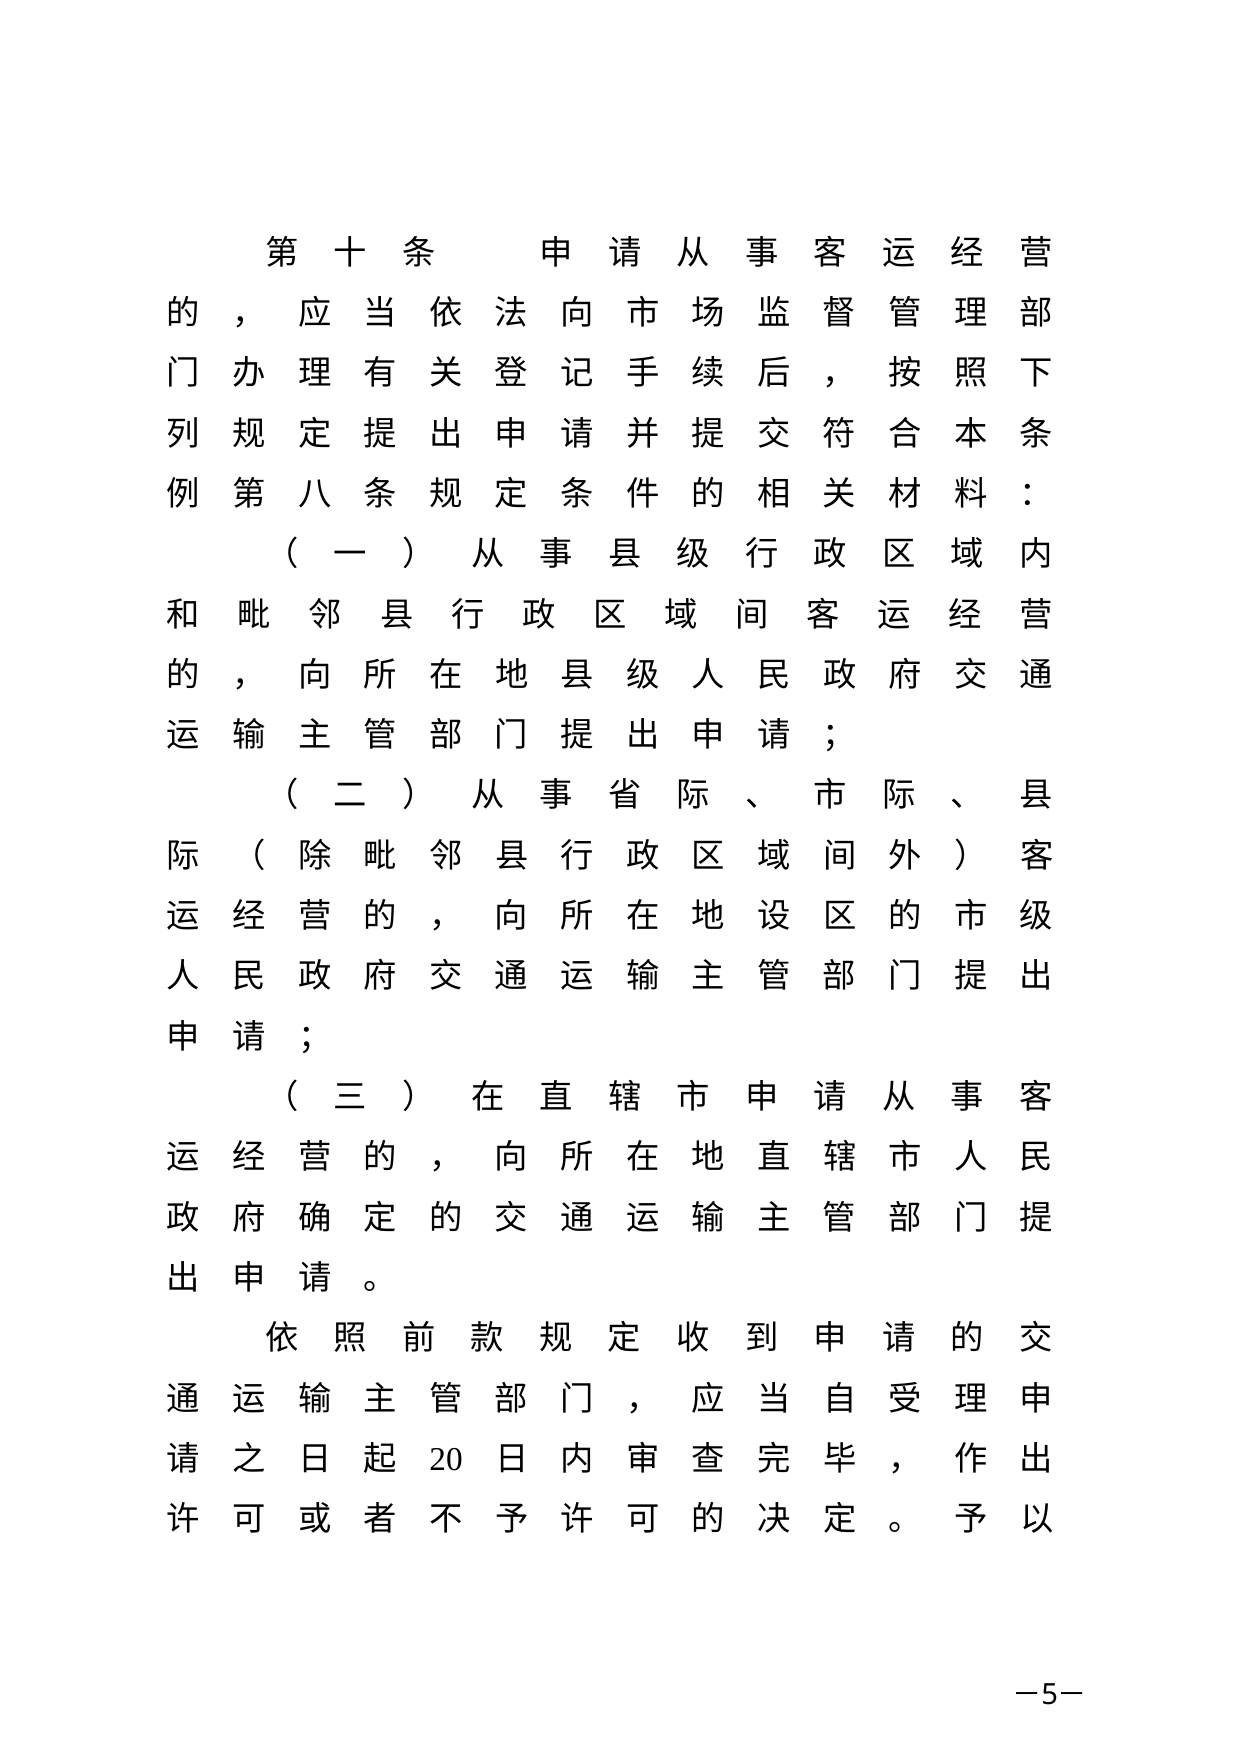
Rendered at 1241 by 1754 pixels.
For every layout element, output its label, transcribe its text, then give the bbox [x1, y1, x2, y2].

text （三）在直辖市申请从事客运经营的，向所在地直辖市人民政府确定的交通运输主管部门提出申请。 [167, 1064, 1085, 1305]
text （一）从事县级行政区域内和毗邻县行政区域间客运经营的，向所在地县级人民政府交通运输主管部门提出申请； [167, 521, 1085, 762]
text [167, 1305, 1085, 1546]
text （二）从事省际、市际、县际（除毗邻县行政区域间外）客运经营的，向所在地设区的市级人民政府交通运输主管部门提出申请； [167, 762, 1085, 1064]
text 第十条 申请从事客运经营的，应当依法向市场监督管理部门办理有关登记手续后，按照下列规定提出申请并提交符合本条例第八条规定条件的相关材料： [167, 219, 1085, 521]
